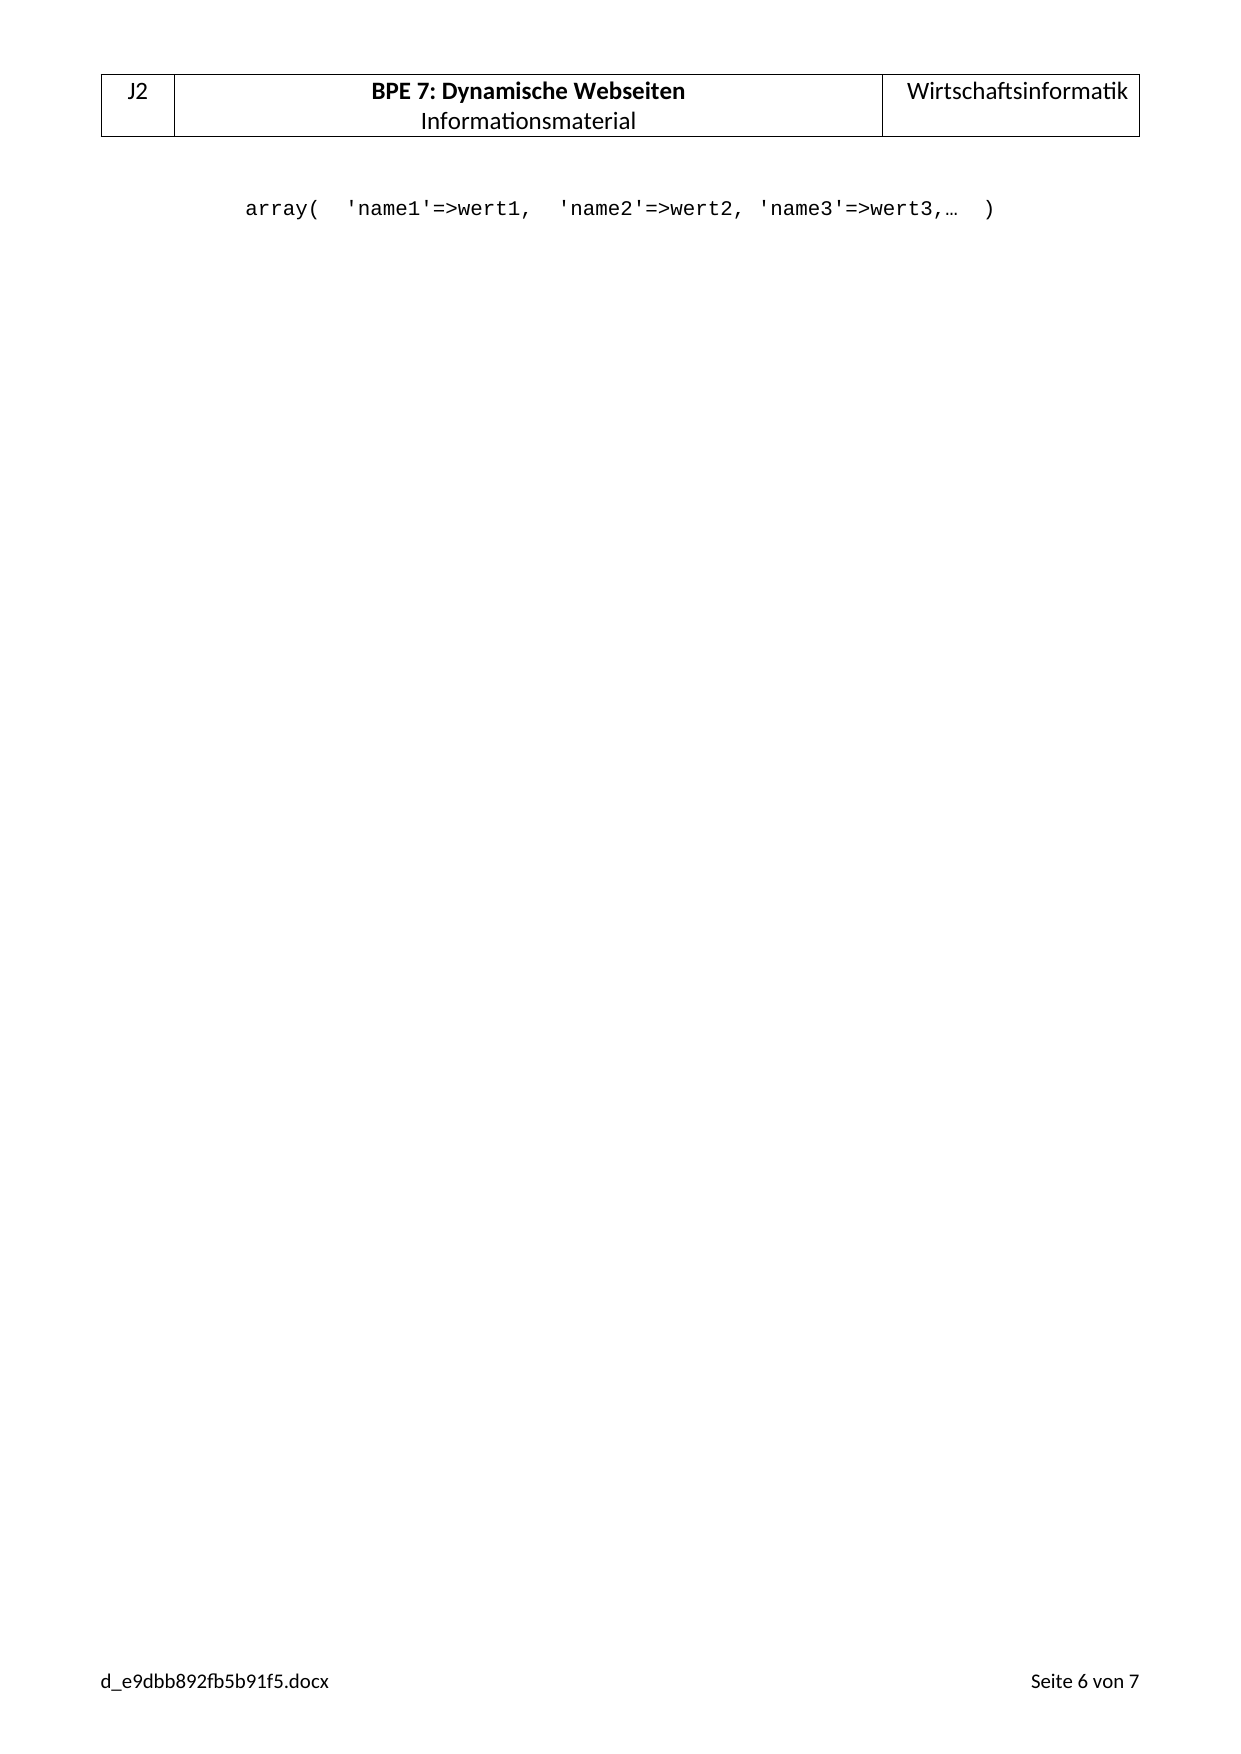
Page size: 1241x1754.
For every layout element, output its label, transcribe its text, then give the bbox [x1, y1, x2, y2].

text array( 'name1'=>wert1, 'name2'=>wert2, 'name3'=>wert3,… ) [100, 198, 1140, 222]
